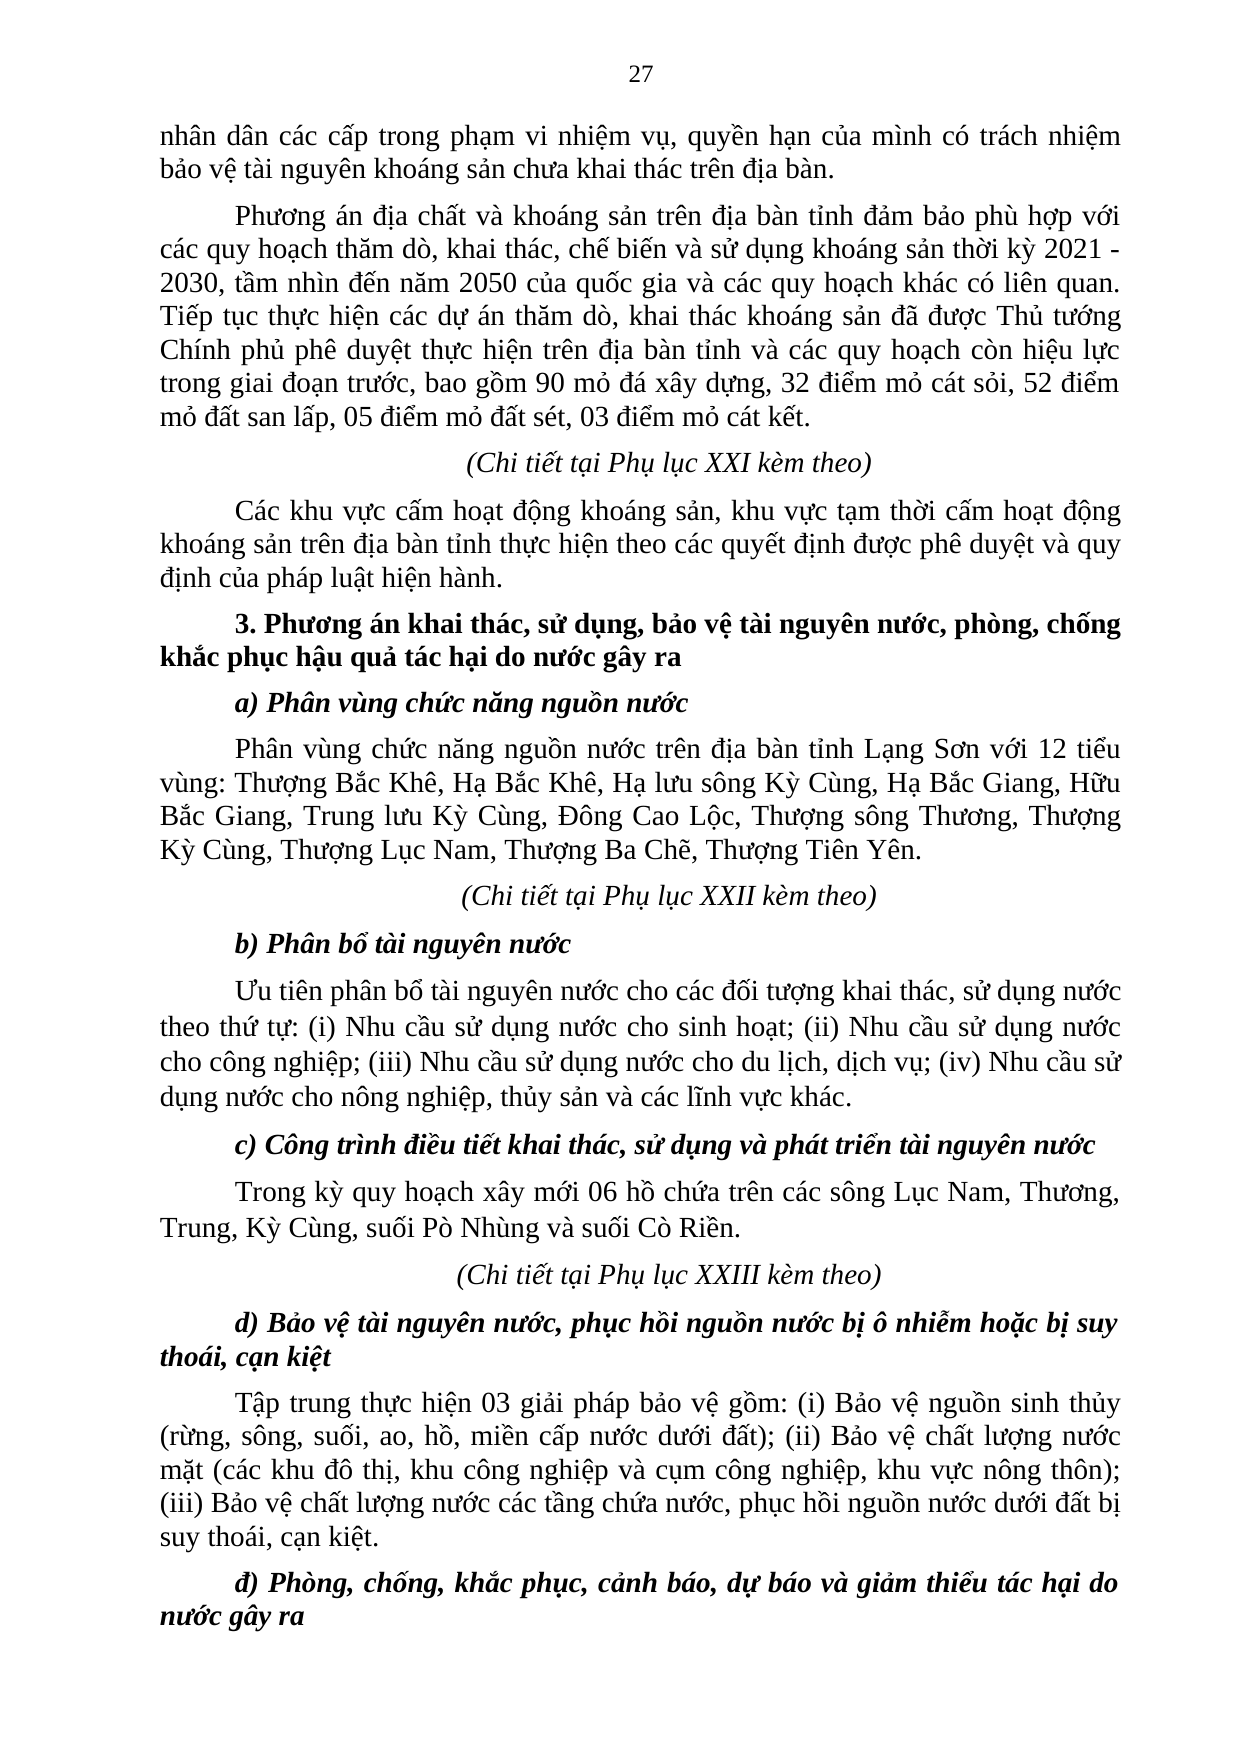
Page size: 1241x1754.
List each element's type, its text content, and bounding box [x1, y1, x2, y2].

text (Chi tiết tại Phụ lục XXI kèm theo) [159, 445, 1122, 478]
text b) Phân bổ tài nguyên nước [159, 926, 1122, 959]
text Ưu tiên phân bổ tài nguyên nước cho các đối tượng khai thác, sử dụng nước theo thứ tự: (i) Nhu cầu sử dụng nước cho sinh hoạt; (ii) Nhu cầu sử dụng nước cho công nghiệp; (iii) Nhu cầu sử dụng nước cho du lịch, dịch vụ; (iv) Nhu cầu sử dụng nước cho nông nghiệp, thủy sản và các lĩnh vực khác. [159, 973, 1122, 1113]
text (Chi tiết tại Phụ lục XXIII kèm theo) [159, 1257, 1122, 1291]
text Các khu vực cấm hoạt động khoáng sản, khu vực tạm thời cấm hoạt động khoáng sản trên địa bàn tỉnh thực hiện theo các quyết định được phê duyệt và quy định của pháp luật hiện hành. [159, 493, 1122, 593]
text (Chi tiết tại Phụ lục XXII kèm theo) [159, 878, 1122, 912]
text Tập trung thực hiện 03 giải pháp bảo vệ gồm: (i) Bảo vệ nguồn sinh thủy (rừng, sông, suối, ao, hồ, miền cấp nước dưới đất); (ii) Bảo vệ chất lượng nước mặt (các khu đô thị, khu công nghiệp và cụm công nghiệp, khu vực nông thôn); (iii) Bảo vệ chất lượng nước các tầng chứa nước, phục hồi nguồn nước dưới đất bị suy thoái, cạn kiệt. [159, 1385, 1122, 1552]
text d) Bảo vệ tài nguyên nước, phục hồi nguồn nước bị ô nhiễm hoặc bị suy thoái, cạn kiệt [159, 1305, 1122, 1372]
text c) Công trình điều tiết khai thác, sử dụng và phát triển tài nguyên nước [159, 1127, 1122, 1160]
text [159, 118, 1122, 185]
text Phương án địa chất và khoáng sản trên địa bàn tỉnh đảm bảo phù hợp với các quy hoạch thăm dò, khai thác, chế biến và sử dụng khoáng sản thời kỳ 2021 - 2030, tầm nhìn đến năm 2050 của quốc gia và các quy hoạch khác có liên quan. Tiếp tục thực hiện các dự án thăm dò, khai thác khoáng sản đã được Thủ tướng Chính phủ phê duyệt thực hiện trên địa bàn tỉnh và các quy hoạch còn hiệu lực trong giai đoạn trước, bao gồm 90 mỏ đá xây dựng, 32 điểm mỏ cát sỏi, 52 điểm mỏ đất san lấp, 05 điểm mỏ đất sét, 03 điểm mỏ cát kết. [159, 198, 1122, 432]
text đ) Phòng, chống, khắc phục, cảnh báo, dự báo và giảm thiểu tác hại do nước gây ra [159, 1565, 1122, 1632]
text Trong kỳ quy hoạch xây mới 06 hồ chứa trên các sông Lục Nam, Thương, Trung, Kỳ Cùng, suối Pò Nhùng và suối Cò Riền. [159, 1174, 1122, 1243]
text Phân vùng chức năng nguồn nước trên địa bàn tỉnh Lạng Sơn với 12 tiểu vùng: Thượng Bắc Khê, Hạ Bắc Khê, Hạ lưu sông Kỳ Cùng, Hạ Bắc Giang, Hữu Bắc Giang, Trung lưu Kỳ Cùng, Đông Cao Lộc, Thượng sông Thương, Thượng Kỳ Cùng, Thượng Lục Nam, Thượng Ba Chẽ, Thượng Tiên Yên. [159, 731, 1122, 866]
subtitle 3. Phương án khai thác, sử dụng, bảo vệ tài nguyên nước, phòng, chống khắc phục hậu quả tác hại do nước gây ra [159, 606, 1122, 673]
text a) Phân vùng chức năng nguồn nước [159, 685, 1122, 719]
